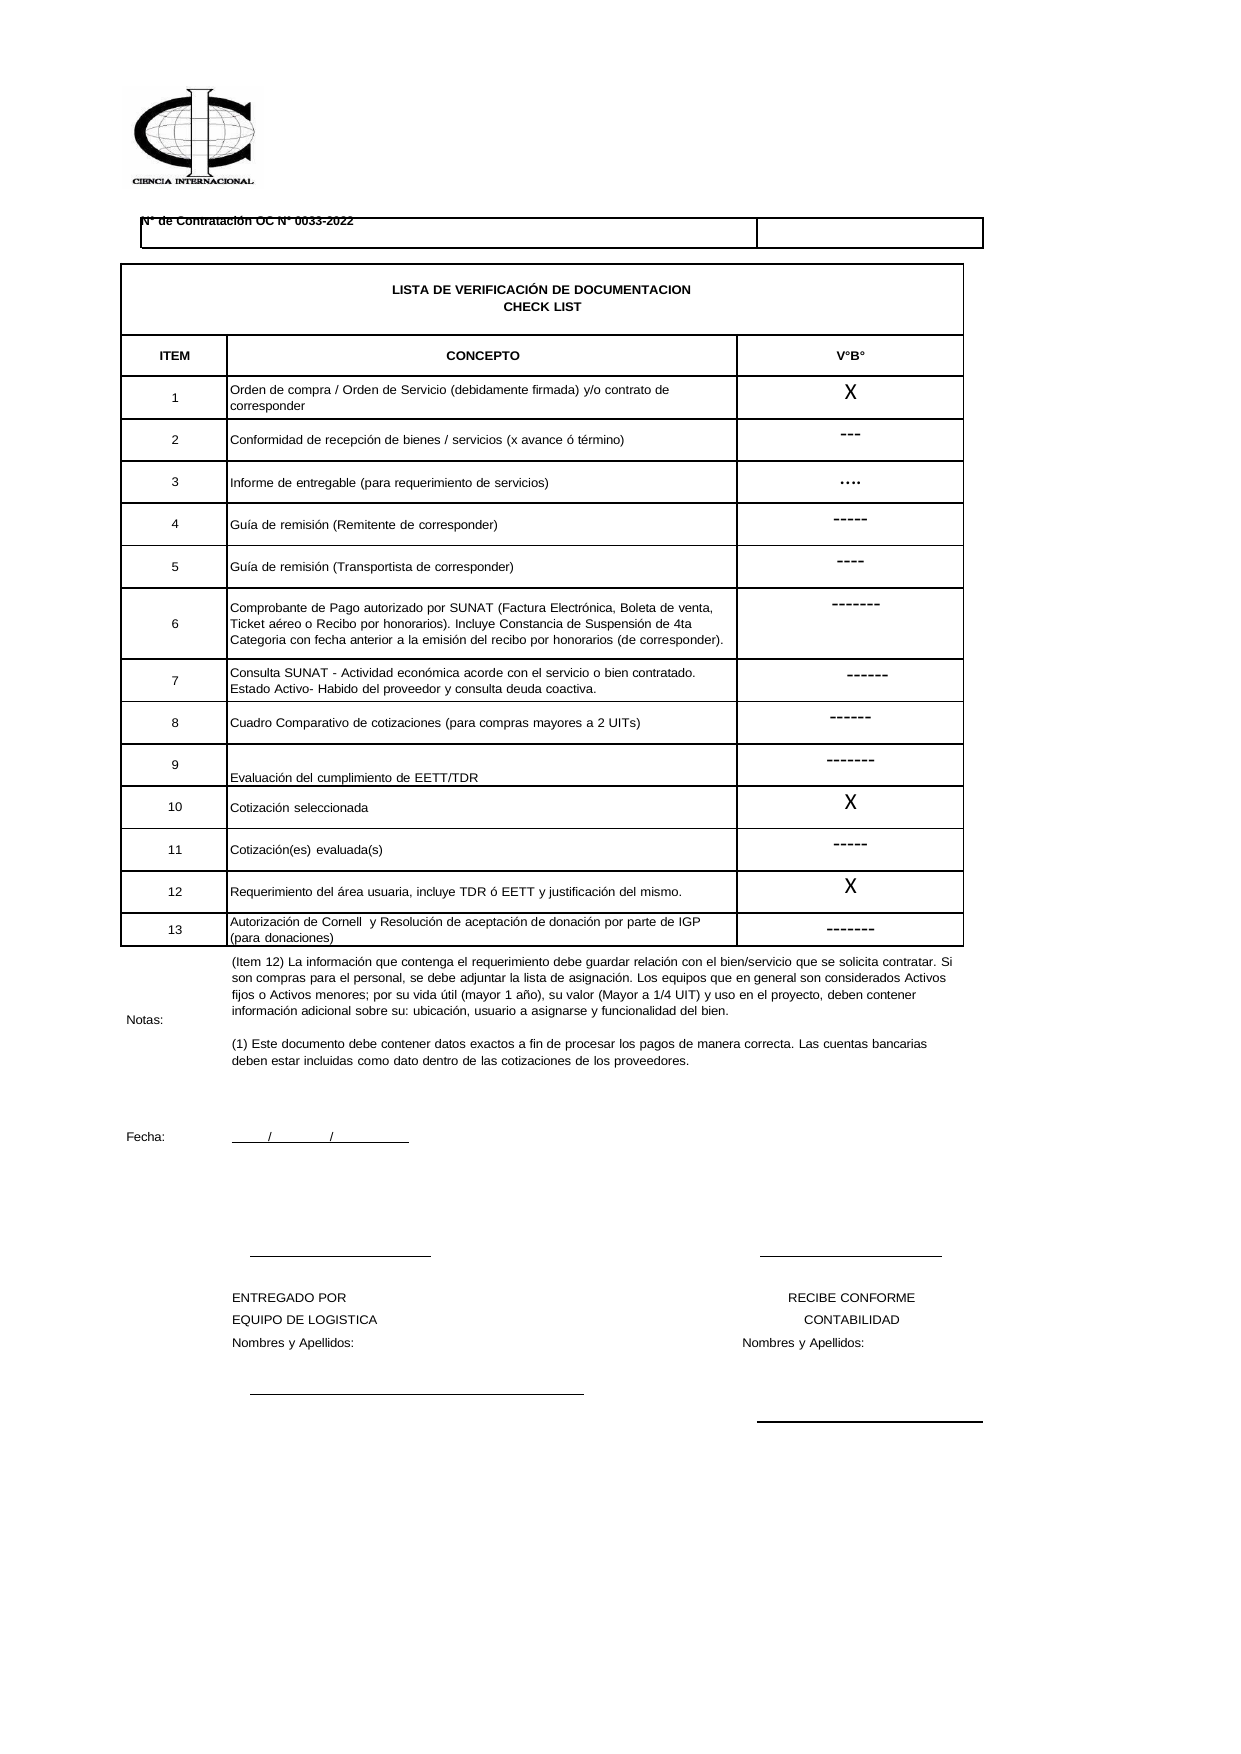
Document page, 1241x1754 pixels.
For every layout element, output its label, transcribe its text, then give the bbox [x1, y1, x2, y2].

table_cell 6 [122, 589, 226, 658]
text / / [232, 1130, 1065, 1144]
text (Item 12) La información que contenga el requerimiento debe guardar relación con el bien/servicio que se solicita contratar. Si son compras para el personal, se debe adjuntar la lista de asignación. Los equipos que en general son considerados Activos fijos o Activos menores; por su vida útil (mayor 1 año), su valor (Mayor a 1/4 UIT) y uso en el proyecto, deben contener información adicional sobre su: ubicación, usuario a asignarse y funcionalidad del bien. [232, 955, 958, 1018]
table_cell Guía de remisión (Transportista de corresponder) [228, 546, 736, 587]
text Notas: [126, 1013, 166, 1027]
table_cell ----- [738, 829, 963, 870]
text Nombres y Apellidos: Nombres y Apellidos: [232, 1335, 1065, 1350]
table_cell ------ [738, 660, 963, 701]
table_cell 2 [122, 420, 226, 460]
table_cell ---- [738, 546, 963, 587]
table_cell Consulta SUNAT - Actividad económica acorde con el servicio o bien contratado. Estado Activo- Habido del proveedor y consulta deuda coactiva. [228, 660, 736, 701]
table_cell 7 [122, 660, 226, 701]
table_cell ----- [738, 504, 963, 544]
table_cell 11 [122, 829, 226, 870]
table_cell Cuadro Comparativo de cotizaciones (para compras mayores a 2 UITs) [228, 702, 736, 743]
text (1) Este documento debe contener datos exactos a fin de procesar los pagos de manera correcta. Las cuentas bancarias deben estar incluidas como dato dentro de las cotizaciones de los proveedores. [232, 1037, 958, 1068]
table_cell ------- [738, 745, 963, 785]
table_cell ------ [738, 702, 963, 743]
table_cell Guía de remisión (Remitente de corresponder) [228, 504, 736, 544]
table_cell Autorización de Cornell y Resolución de aceptación de donación por parte de IGP (para donaciones) [228, 914, 736, 945]
table_cell Conformidad de recepción de bienes / servicios (x avance ó término) [228, 420, 736, 460]
table_cell Evaluación del cumplimiento de EETT/TDR [228, 745, 736, 785]
table_cell V°B° [738, 336, 963, 375]
table_cell X [738, 787, 963, 827]
text EQUIPO DE LOGISTICA CONTABILIDAD [232, 1313, 1065, 1327]
picture [122, 86, 264, 189]
table_cell 13 [122, 914, 226, 945]
table_cell ITEM [122, 336, 226, 375]
table_cell Cotización seleccionada [228, 787, 736, 827]
table_cell 4 [122, 504, 226, 544]
table_cell 1 [122, 377, 226, 418]
table_cell 10 [122, 787, 226, 827]
table_cell Requerimiento del área usuaria, incluye TDR ó EETT y justificación del mismo. [228, 872, 736, 912]
table_cell Informe de entregable (para requerimiento de servicios) [228, 462, 736, 502]
table_cell Cotización(es) evaluada(s) [228, 829, 736, 870]
table_cell ------- [738, 914, 963, 945]
table_cell X [738, 377, 963, 418]
table_cell 9 [122, 745, 226, 785]
table_header LISTA DE VERIFICACIÓN DE DOCUMENTACION CHECK LIST [122, 265, 963, 334]
table_cell 3 [122, 462, 226, 502]
table_cell 5 [122, 546, 226, 587]
table_cell ------- [738, 589, 963, 658]
table_cell Comprobante de Pago autorizado por SUNAT (Factura Electrónica, Boleta de venta, Ticket aéreo o Recibo por honorarios). Incluye Constancia de Suspensión de 4ta Categoria con fecha anterior a la emisión del recibo por honorarios (de corresponder). [228, 589, 736, 658]
text ENTREGADO POR RECIBE CONFORME [232, 1290, 1065, 1305]
table_cell 12 [122, 872, 226, 912]
table_cell X [738, 872, 963, 912]
table_cell --- [738, 420, 963, 460]
table_cell CONCEPTO [228, 336, 736, 375]
table_cell 8 [122, 702, 226, 743]
table_cell Orden de compra / Orden de Servicio (debidamente firmada) y/o contrato de corresponder [228, 377, 736, 418]
text Fecha: [126, 1130, 166, 1144]
table_cell …. [738, 462, 963, 502]
